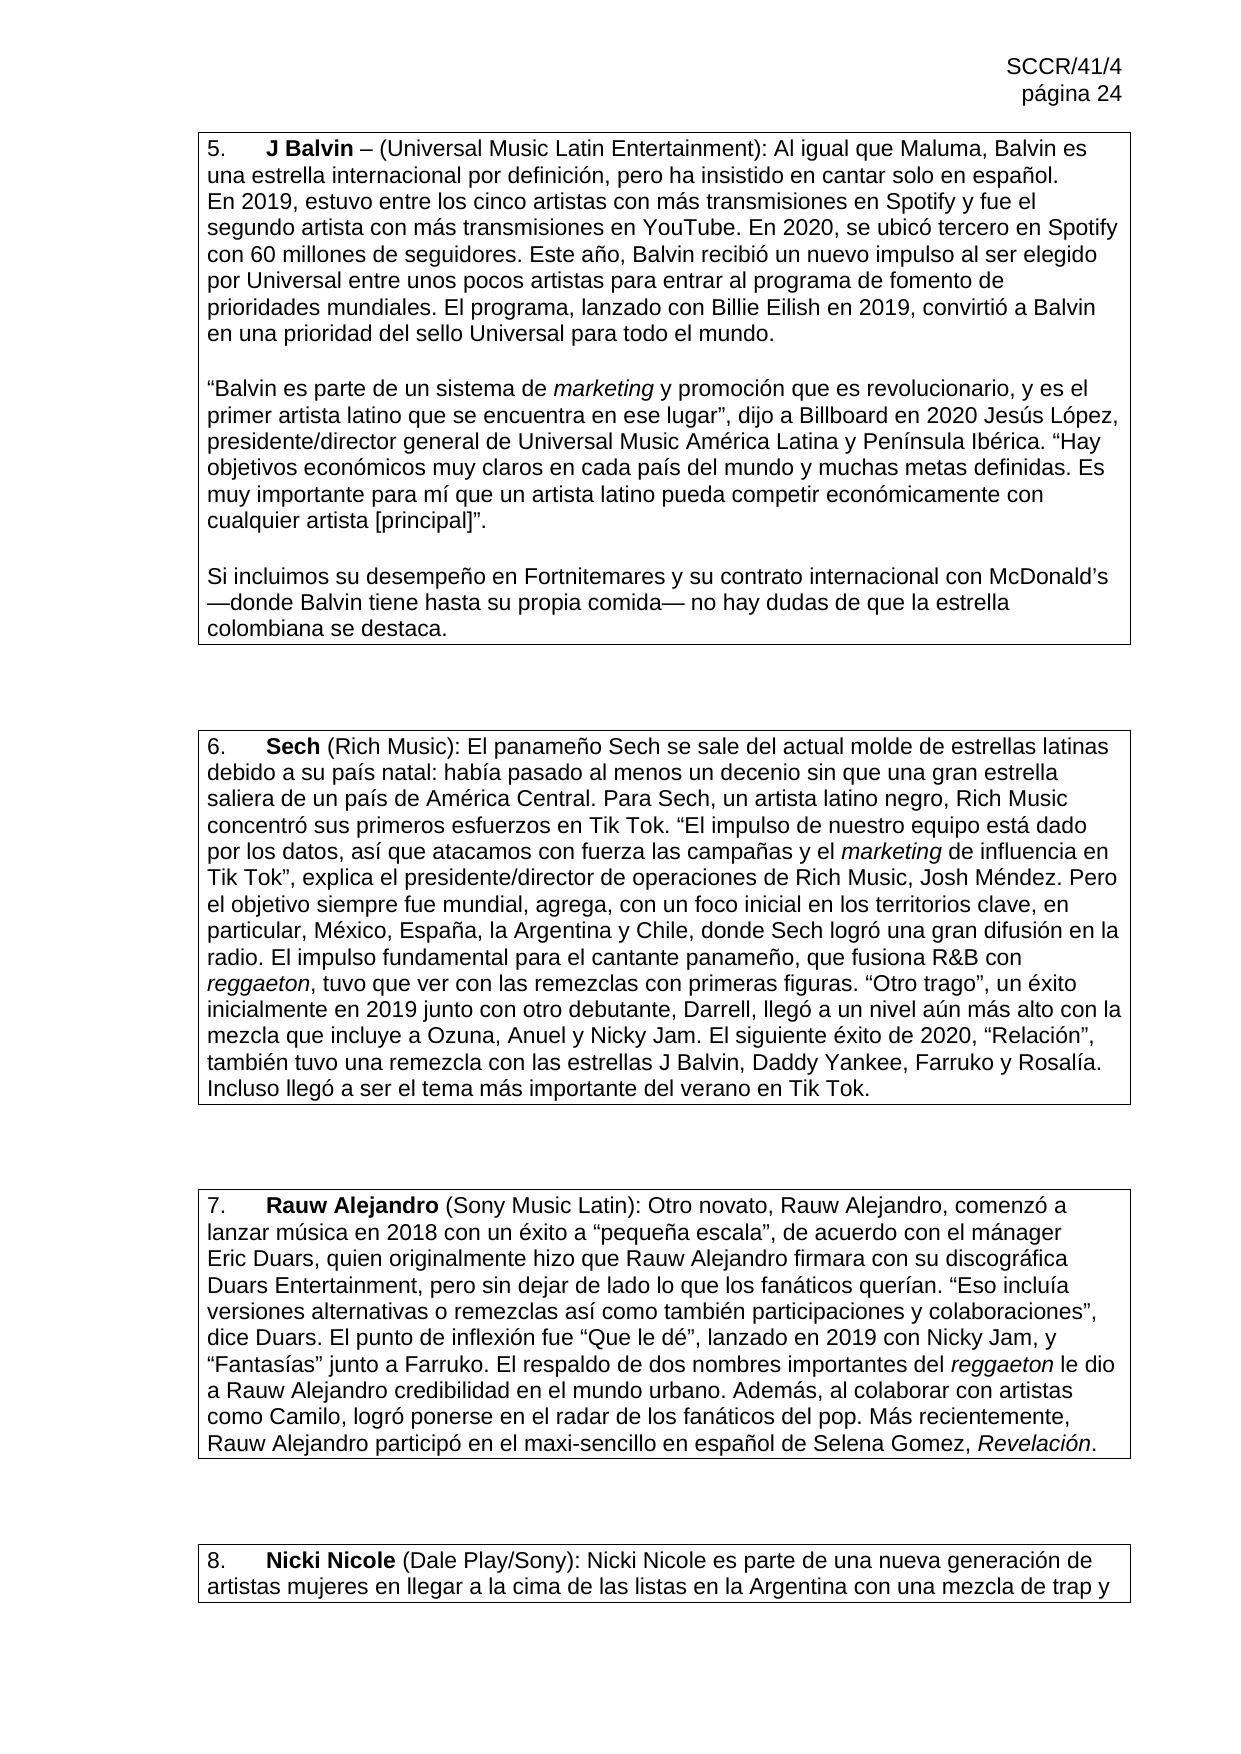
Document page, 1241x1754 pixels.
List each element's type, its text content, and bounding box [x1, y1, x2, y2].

text “Balvin es parte de un sistema de marketing y promoción que es revolucionario, y es el primer artista latino que se encuentra en ese lugar”, dijo a Billboard en 2020 Jesús López, presidente/director general de Universal Music América Latina y Península Ibérica. “Hay objetivos económicos muy claros en cada país del mundo y muchas metas definidas. Es muy importante para mí que un artista latino pueda competir económicamente con cualquier artista [principal]”. [199, 372, 1130, 533]
text 5. J Balvin – (Universal Music Latin Entertainment): Al igual que Maluma, Balvin es una estrella internacional por definición, pero ha insistido en cantar solo en español. En 2019, estuvo entre los cinco artistas con más transmisiones en Spotify y fue el segundo artista con más transmisiones en YouTube. En 2020, se ubicó tercero en Spotify con 60 millones de seguidores. Este año, Balvin recibió un nuevo impulso al ser elegido por Universal entre unos pocos artistas para entrar al programa de fomento de prioridades mundiales. El programa, lanzado con Billie Eilish en 2019, convirtió a Balvin en una prioridad del sello Universal para todo el mundo. [199, 133, 1130, 346]
text Si incluimos su desempeño en Fortnitemares y su contrato internacional con McDonald’s —donde Balvin tiene hasta su propia comida— no hay dudas de que la estrella colombiana se destaca. [199, 559, 1130, 644]
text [199, 1545, 1130, 1602]
text 6. Sech (Rich Music): El panameño Sech se sale del actual molde de estrellas latinas debido a su país natal: había pasado al menos un decenio sin que una gran estrella saliera de un país de América Central. Para Sech, un artista latino negro, Rich Music concentró sus primeros esfuerzos en Tik Tok. “El impulso de nuestro equipo está dado por los datos, así que atacamos con fuerza las campañas y el marketing de influencia en Tik Tok”, explica el presidente/director de operaciones de Rich Music, Josh Méndez. Pero el objetivo siempre fue mundial, agrega, con un foco inicial en los territorios clave, en particular, México, España, la Argentina y Chile, donde Sech logró una gran difusión en la radio. El impulso fundamental para el cantante panameño, que fusiona R&B con reggaeton, tuvo que ver con las remezclas con primeras figuras. “Otro trago”, un éxito inicialmente en 2019 junto con otro debutante, Darrell, llegó a un nivel aún más alto con la mezcla que incluye a Ozuna, Anuel y Nicky Jam. El siguiente éxito de 2020, “Relación”, también tuvo una remezcla con las estrellas J Balvin, Daddy Yankee, Farruko y Rosalía. Incluso llegó a ser el tema más importante del verano en Tik Tok. [199, 731, 1130, 1104]
text 7. Rauw Alejandro (Sony Music Latin): Otro novato, Rauw Alejandro, comenzó a lanzar música en 2018 con un éxito a “pequeña escala”, de acuerdo con el mánager Eric Duars, quien originalmente hizo que Rauw Alejandro firmara con su discográfica Duars Entertainment, pero sin dejar de lado lo que los fanáticos querían. “Eso incluía versiones alternativas o remezclas así como también participaciones y colaboraciones”, dice Duars. El punto de inflexión fue “Que le dé”, lanzado en 2019 con Nicky Jam, y “Fantasías” junto a Farruko. El respaldo de dos nombres importantes del reggaeton le dio a Rauw Alejandro credibilidad en el mundo urbano. Además, al colaborar con artistas como Camilo, logró ponerse en el radar de los fanáticos del pop. Más recientemente, Rauw Alejandro participó en el maxi-sencillo en español de Selena Gomez, Revelación. [199, 1190, 1130, 1458]
